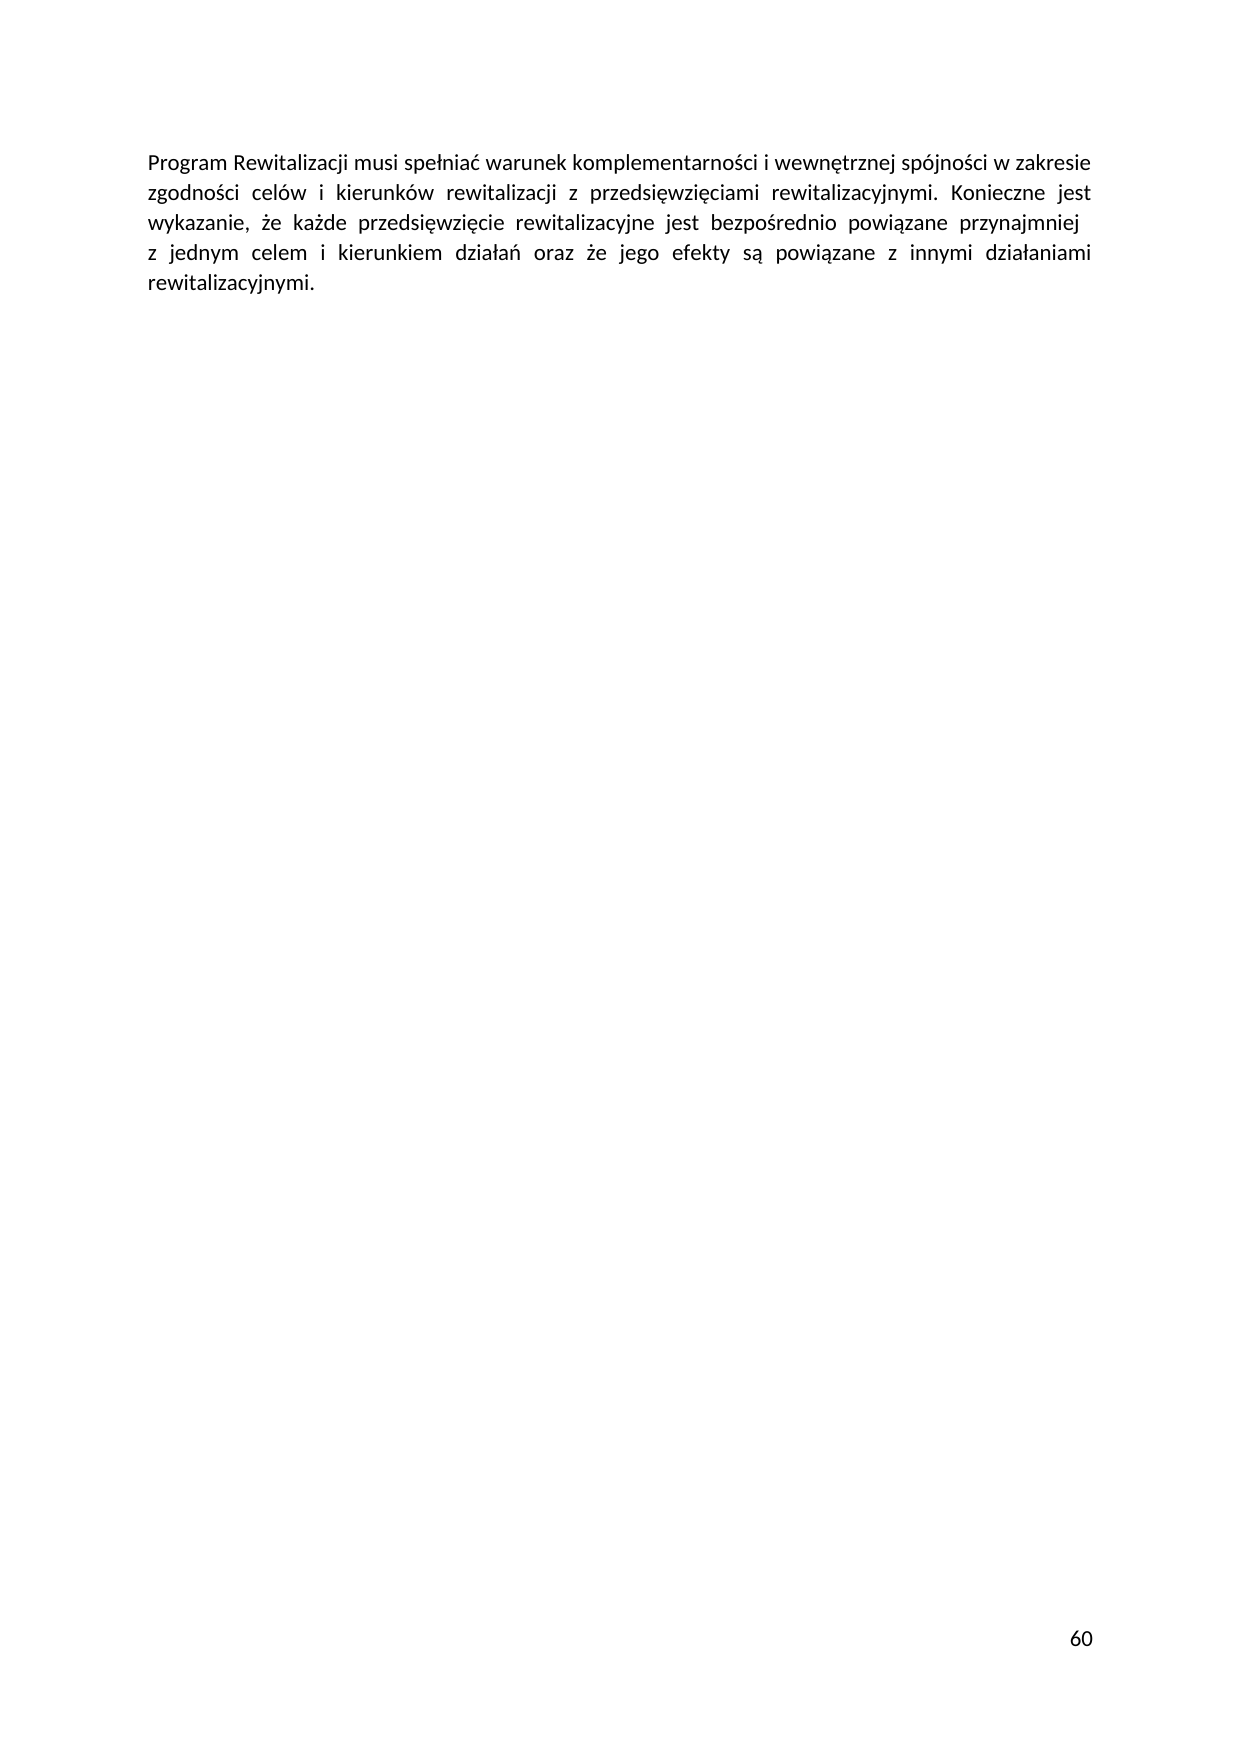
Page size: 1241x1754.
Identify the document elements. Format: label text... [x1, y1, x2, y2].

text Program Rewitalizacji musi spełniać warunek komplementarności i wewnętrznej spójności w zakresie zgodności celów i kierunków rewitalizacji z przedsięwzięciami rewitalizacyjnymi. Konieczne jest wykazanie, że każde przedsięwzięcie rewitalizacyjne jest bezpośrednio powiązane przynajmniej z jednym celem i kierunkiem działań oraz że jego efekty są powiązane z innymi działaniami rewitalizacyjnymi. [148, 148, 1093, 296]
